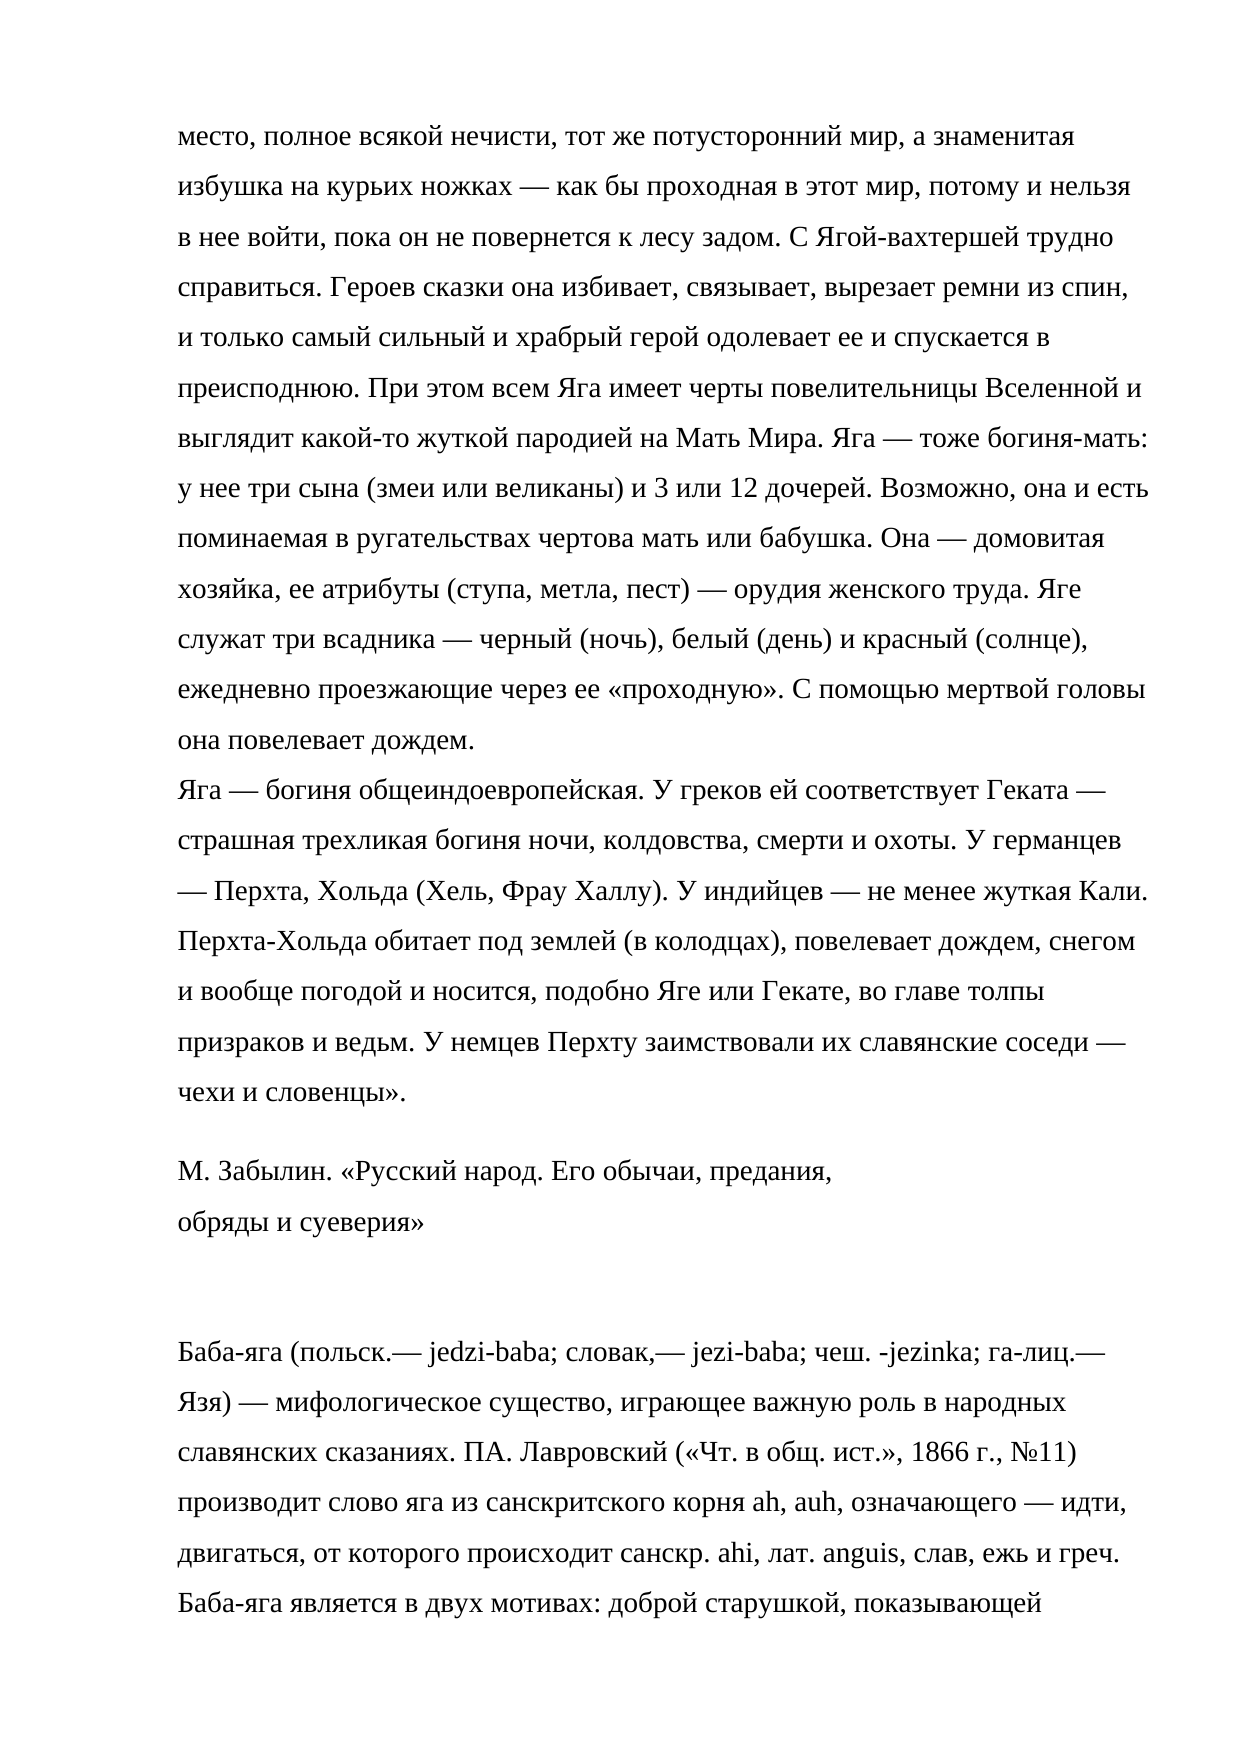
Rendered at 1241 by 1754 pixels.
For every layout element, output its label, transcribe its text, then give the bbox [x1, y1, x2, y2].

text М. Забылин. «Русский народ. Его обычаи, предания, обряды и суеверия» [177, 1153, 1152, 1237]
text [177, 118, 1152, 1108]
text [177, 1283, 1152, 1619]
